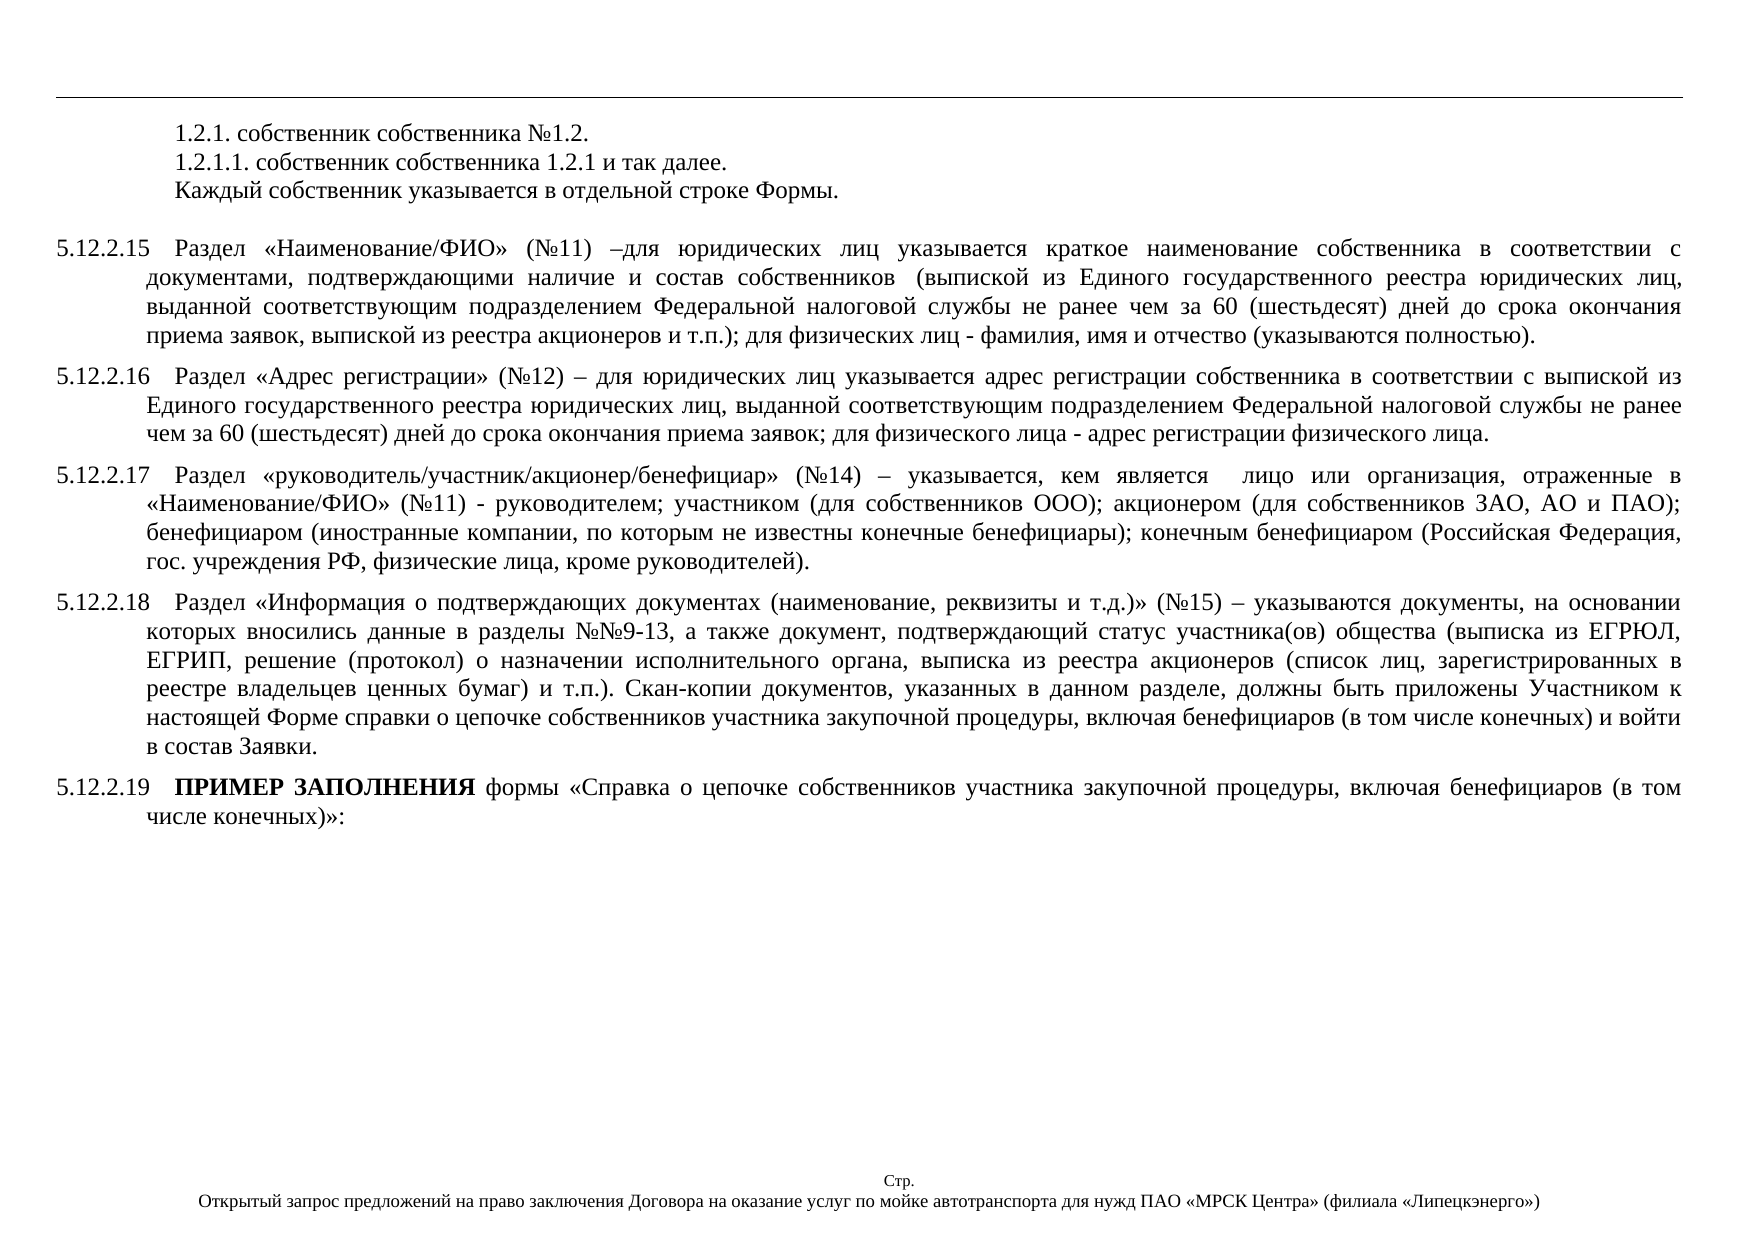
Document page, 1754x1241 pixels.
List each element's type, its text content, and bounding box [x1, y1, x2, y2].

list Раздел «Наименование/ФИО» (№11) –для юридических лиц указывается краткое наименование собственника в соответствии с документами, подтверждающими наличие и состав собственников (выпиской из Единого государственного реестра юридических лиц, выданной соответствующим подразделением Федеральной налоговой службы не ранее чем за 60 (шестьдесят) дней до срока окончания приема заявок, выпиской из реестра акционеров и т.п.); для физических лиц - фамилия, имя и отчество (указываются полностью). [56, 233, 1683, 348]
list Раздел «Информация о подтверждающих документах (наименование, реквизиты и т.д.)» (№15) – указываются документы, на основании которых вносились данные в разделы №№9-13, а также документ, подтверждающий статус участника(ов) общества (выписка из ЕГРЮЛ, ЕГРИП, решение (протокол) о назначении исполнительного органа, выписка из реестра акционеров (список лиц, зарегистрированных в реестре владельцев ценных бумаг) и т.п.). Скан-копии документов, указанных в данном разделе, должны быть приложены Участником к настоящей Форме справки о цепочке собственников участника закупочной процедуры, включая бенефициаров (в том числе конечных) и войти в состав Заявки. [56, 587, 1683, 760]
text Каждый собственник указывается в отдельной строке Формы. [56, 176, 1683, 204]
list Раздел «руководитель/участник/акционер/бенефициар» (№14) – указывается, кем является лицо или организация, отраженные в «Наименование/ФИО» (№11) - руководителем; участником (для собственников ООО); акционером (для собственников ЗАО, АО и ПАО); бенефициаром (иностранные компании, по которым не известны конечные бенефициары); конечным бенефициаром (Российская Федерация, гос. учреждения РФ, физические лица, кроме руководителей). [56, 460, 1683, 575]
text 1.2.1. собственник собственника №1.2. [56, 118, 1683, 147]
list Раздел «Адрес регистрации» (№12) – для юридических лиц указывается адрес регистрации собственника в соответствии с выпиской из Единого государственного реестра юридических лиц, выданной соответствующим подразделением Федеральной налоговой службы не ранее чем за 60 (шестьдесят) дней до срока окончания приема заявок; для физического лица - адрес регистрации физического лица. [56, 361, 1683, 447]
list Пример заполнения формы «Справка о цепочке собственников участника закупочной процедуры, включая бенефициаров (в том числе конечных)»: [56, 772, 1683, 830]
text 1.2.1.1. собственник собственника 1.2.1 и так далее. [56, 147, 1683, 176]
